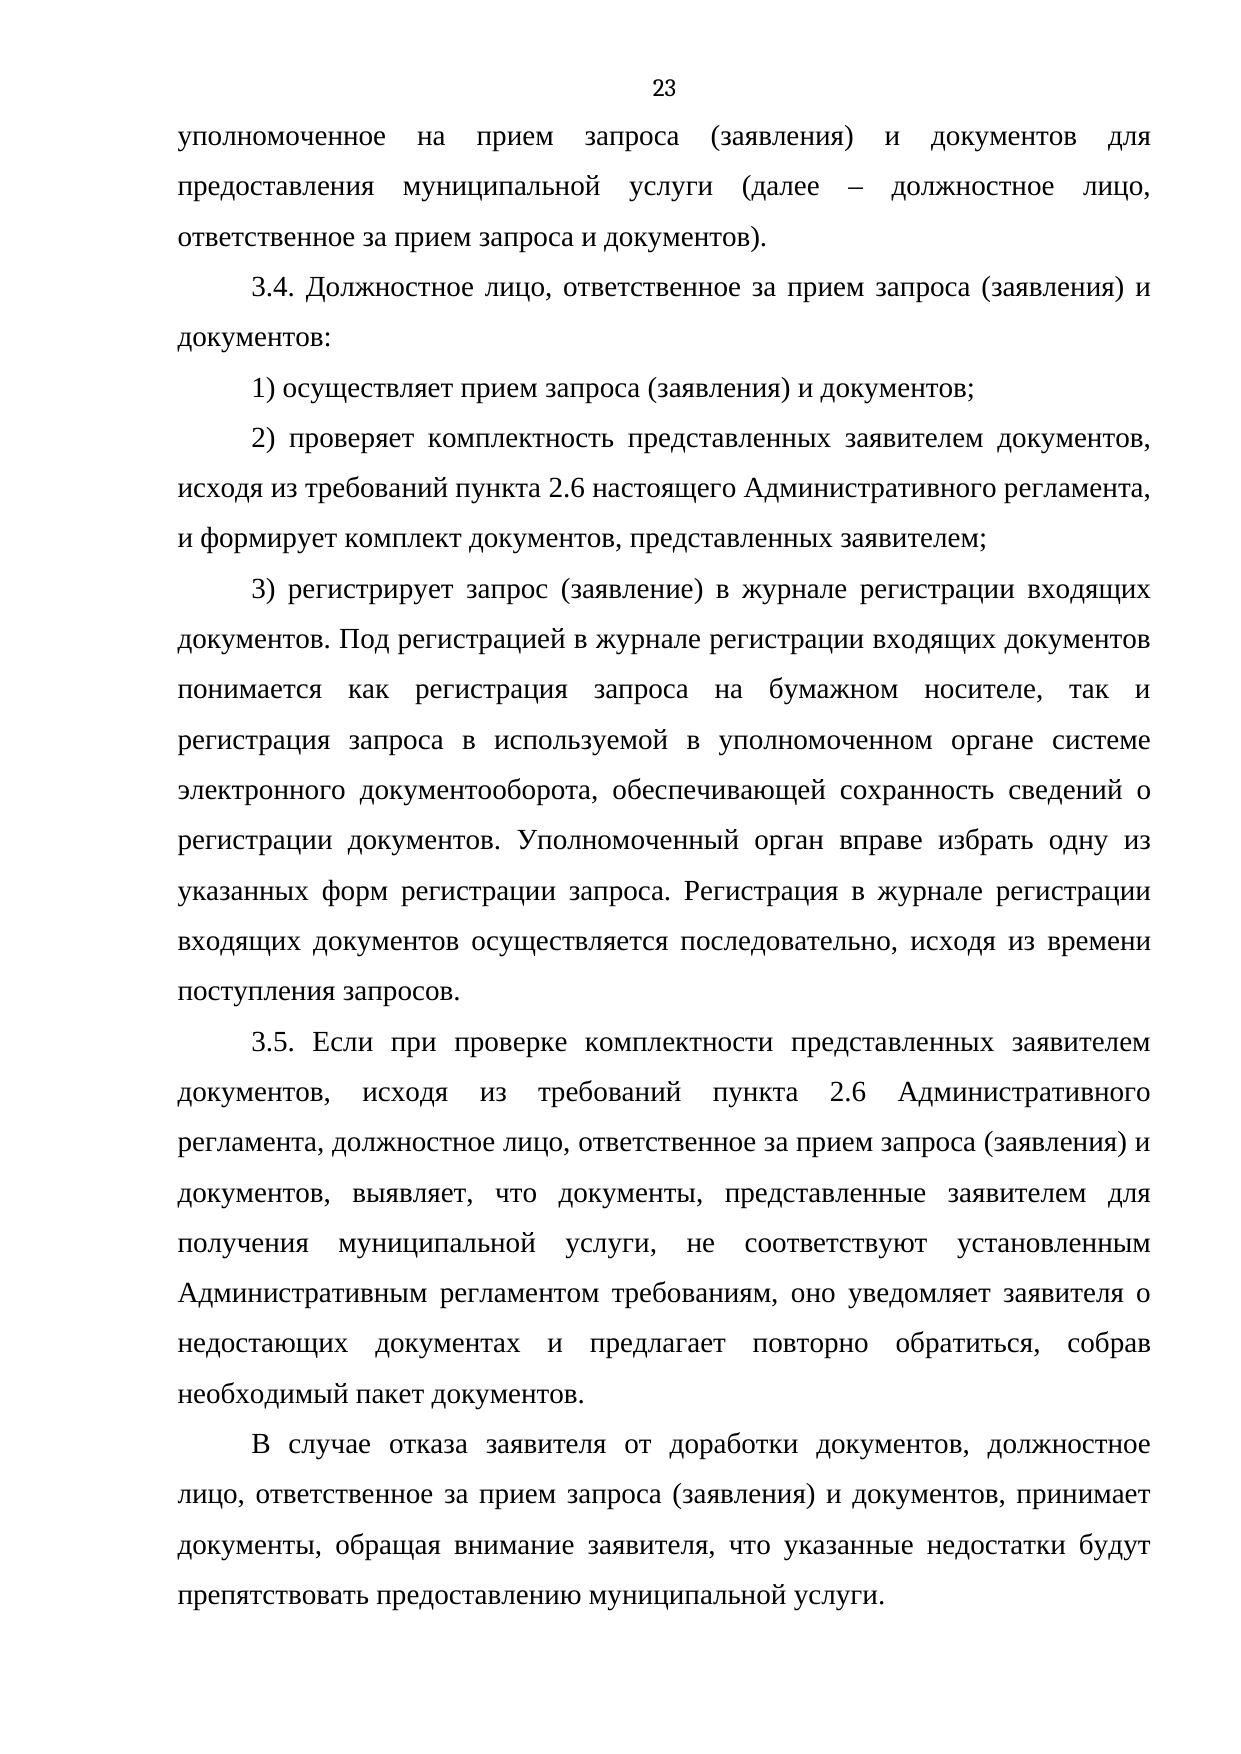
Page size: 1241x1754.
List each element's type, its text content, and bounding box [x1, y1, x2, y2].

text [177, 118, 1152, 252]
text 3.4. Должностное лицо, ответственное за прием запроса (заявления) и документов: [177, 269, 1152, 353]
text В случае отказа заявителя от доработки документов, должностное лицо, ответственное за прием запроса (заявления) и документов, принимает документы, обращая внимание заявителя, что указанные недостатки будут препятствовать предоставлению муниципальной услуги. [177, 1426, 1152, 1611]
text 1) осуществляет прием запроса (заявления) и документов; [177, 370, 1152, 403]
text 3) регистрирует запрос (заявление) в журнале регистрации входящих документов. Под регистрацией в журнале регистрации входящих документов понимается как регистрация запроса на бумажном носителе, так и регистрация запроса в используемой в уполномоченном органе системе электронного документооборота, обеспечивающей сохранность сведений о регистрации документов. Уполномоченный орган вправе избрать одну из указанных форм регистрации запроса. Регистрация в журнале регистрации входящих документов осуществляется последовательно, исходя из времени поступления запросов. [177, 571, 1152, 1007]
text 2) проверяет комплектность представленных заявителем документов, исходя из требований пункта 2.6 настоящего Административного регламента, и формирует комплект документов, представленных заявителем; [177, 420, 1152, 554]
text 3.5. Если при проверке комплектности представленных заявителем документов, исходя из требований пункта 2.6 Административного регламента, должностное лицо, ответственное за прием запроса (заявления) и документов, выявляет, что документы, представленные заявителем для получения муниципальной услуги, не соответствуют установленным Административным регламентом требованиям, оно уведомляет заявителя о недостающих документах и предлагает повторно обратиться, собрав необходимый пакет документов. [177, 1024, 1152, 1409]
